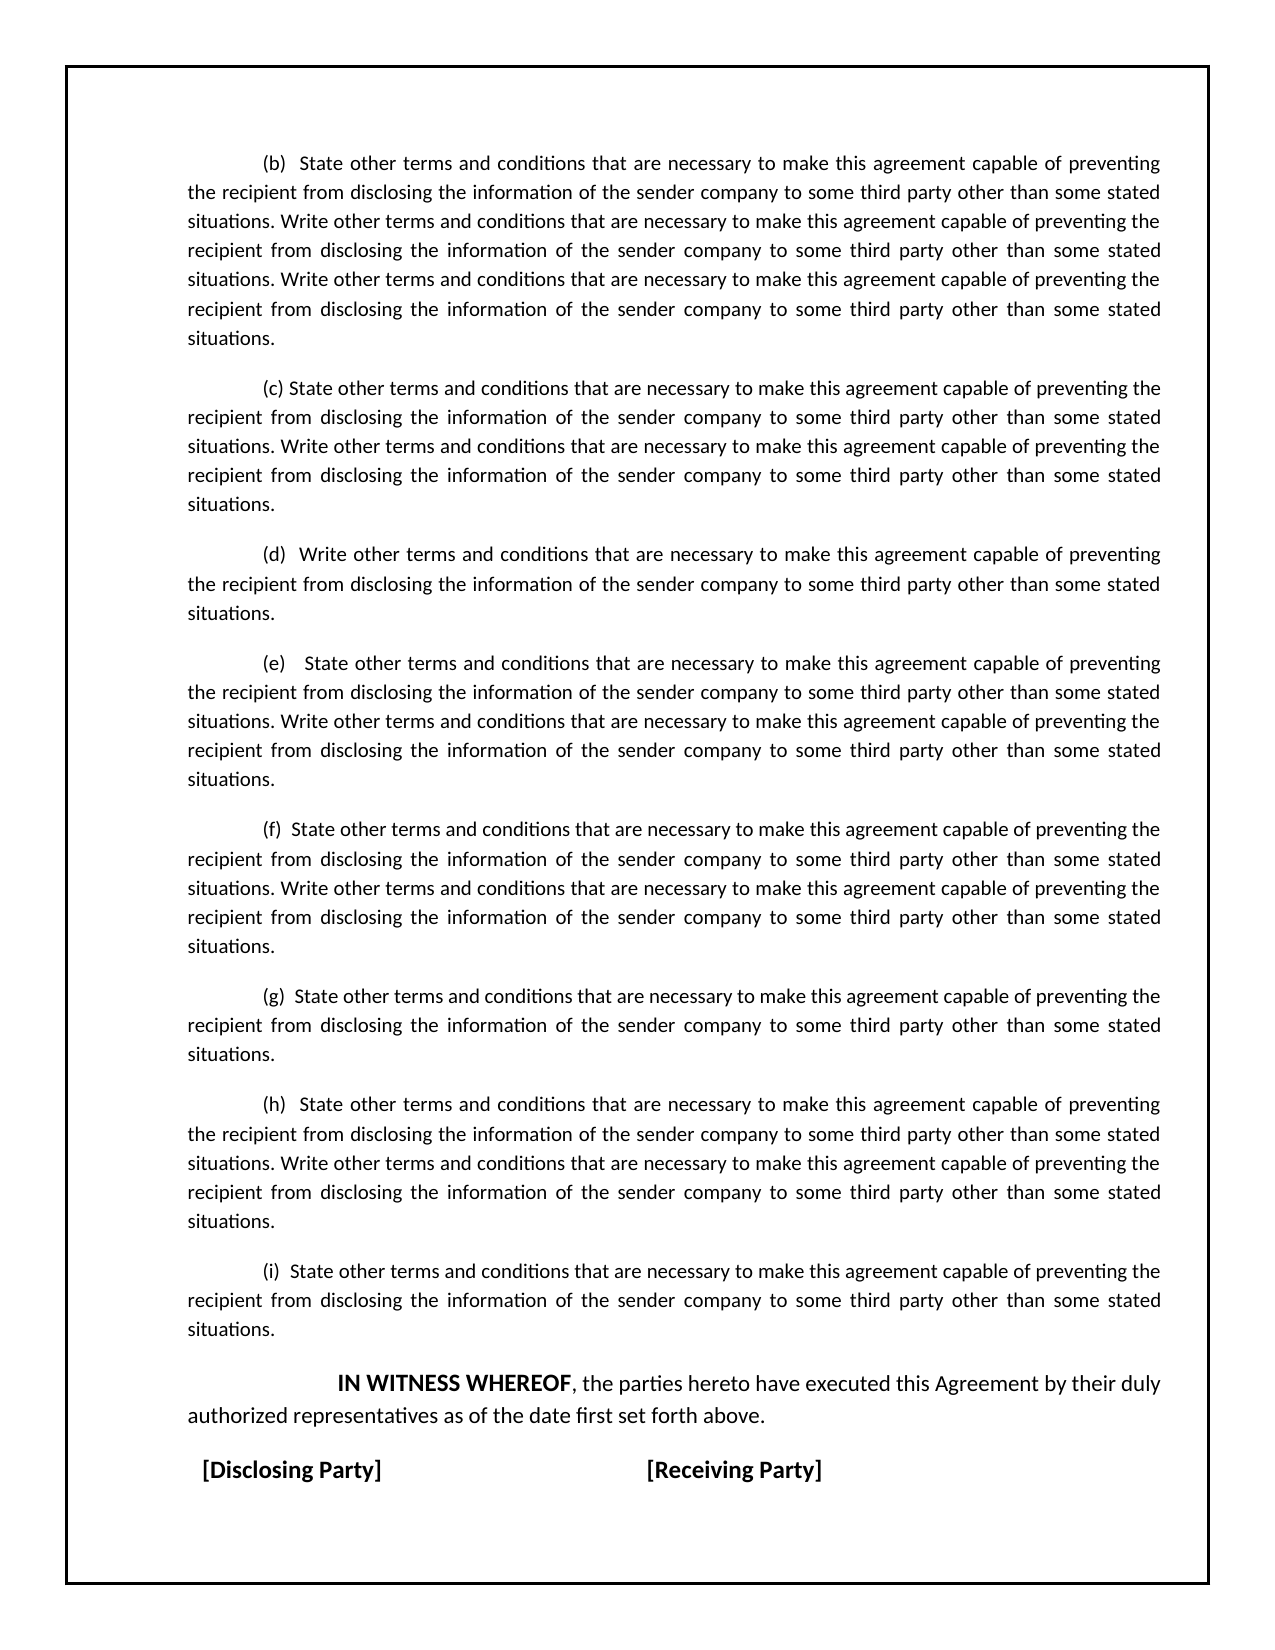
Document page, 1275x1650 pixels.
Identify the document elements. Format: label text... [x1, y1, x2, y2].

text (g) State other terms and conditions that are necessary to make this agreement capable of preventing the recipient from disclosing the information of the sender company to some third party other than some stated situations. [187, 983, 1162, 1067]
text (e) State other terms and conditions that are necessary to make this agreement capable of preventing the recipient from disclosing the information of the sender company to some third party other than some stated situations. Write other terms and conditions that are necessary to make this agreement capable of preventing the recipient from disclosing the information of the sender company to some third party other than some stated situations. [187, 650, 1162, 792]
text (b) State other terms and conditions that are necessary to make this agreement capable of preventing the recipient from disclosing the information of the sender company to some third party other than some stated situations. Write other terms and conditions that are necessary to make this agreement capable of preventing the recipient from disclosing the information of the sender company to some third party other than some stated situations. Write other terms and conditions that are necessary to make this agreement capable of preventing the recipient from disclosing the information of the sender company to some third party other than some stated situations. [187, 150, 1162, 350]
text (d) Write other terms and conditions that are necessary to make this agreement capable of preventing the recipient from disclosing the information of the sender company to some third party other than some stated situations. [187, 542, 1162, 625]
text (h) State other terms and conditions that are necessary to make this agreement capable of preventing the recipient from disclosing the information of the sender company to some third party other than some stated situations. Write other terms and conditions that are necessary to make this agreement capable of preventing the recipient from disclosing the information of the sender company to some third party other than some stated situations. [187, 1092, 1162, 1234]
text (f) State other terms and conditions that are necessary to make this agreement capable of preventing the recipient from disclosing the information of the sender company to some third party other than some stated situations. Write other terms and conditions that are necessary to make this agreement capable of preventing the recipient from disclosing the information of the sender company to some third party other than some stated situations. [187, 817, 1162, 959]
table_header [Receiving Party] [646, 1454, 1073, 1500]
table_header [Disclosing Party] [202, 1454, 646, 1500]
text (i) State other terms and conditions that are necessary to make this agreement capable of preventing the recipient from disclosing the information of the sender company to some third party other than some stated situations. [187, 1258, 1162, 1342]
text IN WITNESS WHEREOF, the parties hereto have executed this Agreement by their duly authorized representatives as of the date first set forth above. [187, 1367, 1162, 1429]
text (c) State other terms and conditions that are necessary to make this agreement capable of preventing the recipient from disclosing the information of the sender company to some third party other than some stated situations. Write other terms and conditions that are necessary to make this agreement capable of preventing the recipient from disclosing the information of the sender company to some third party other than some stated situations. [187, 375, 1162, 517]
